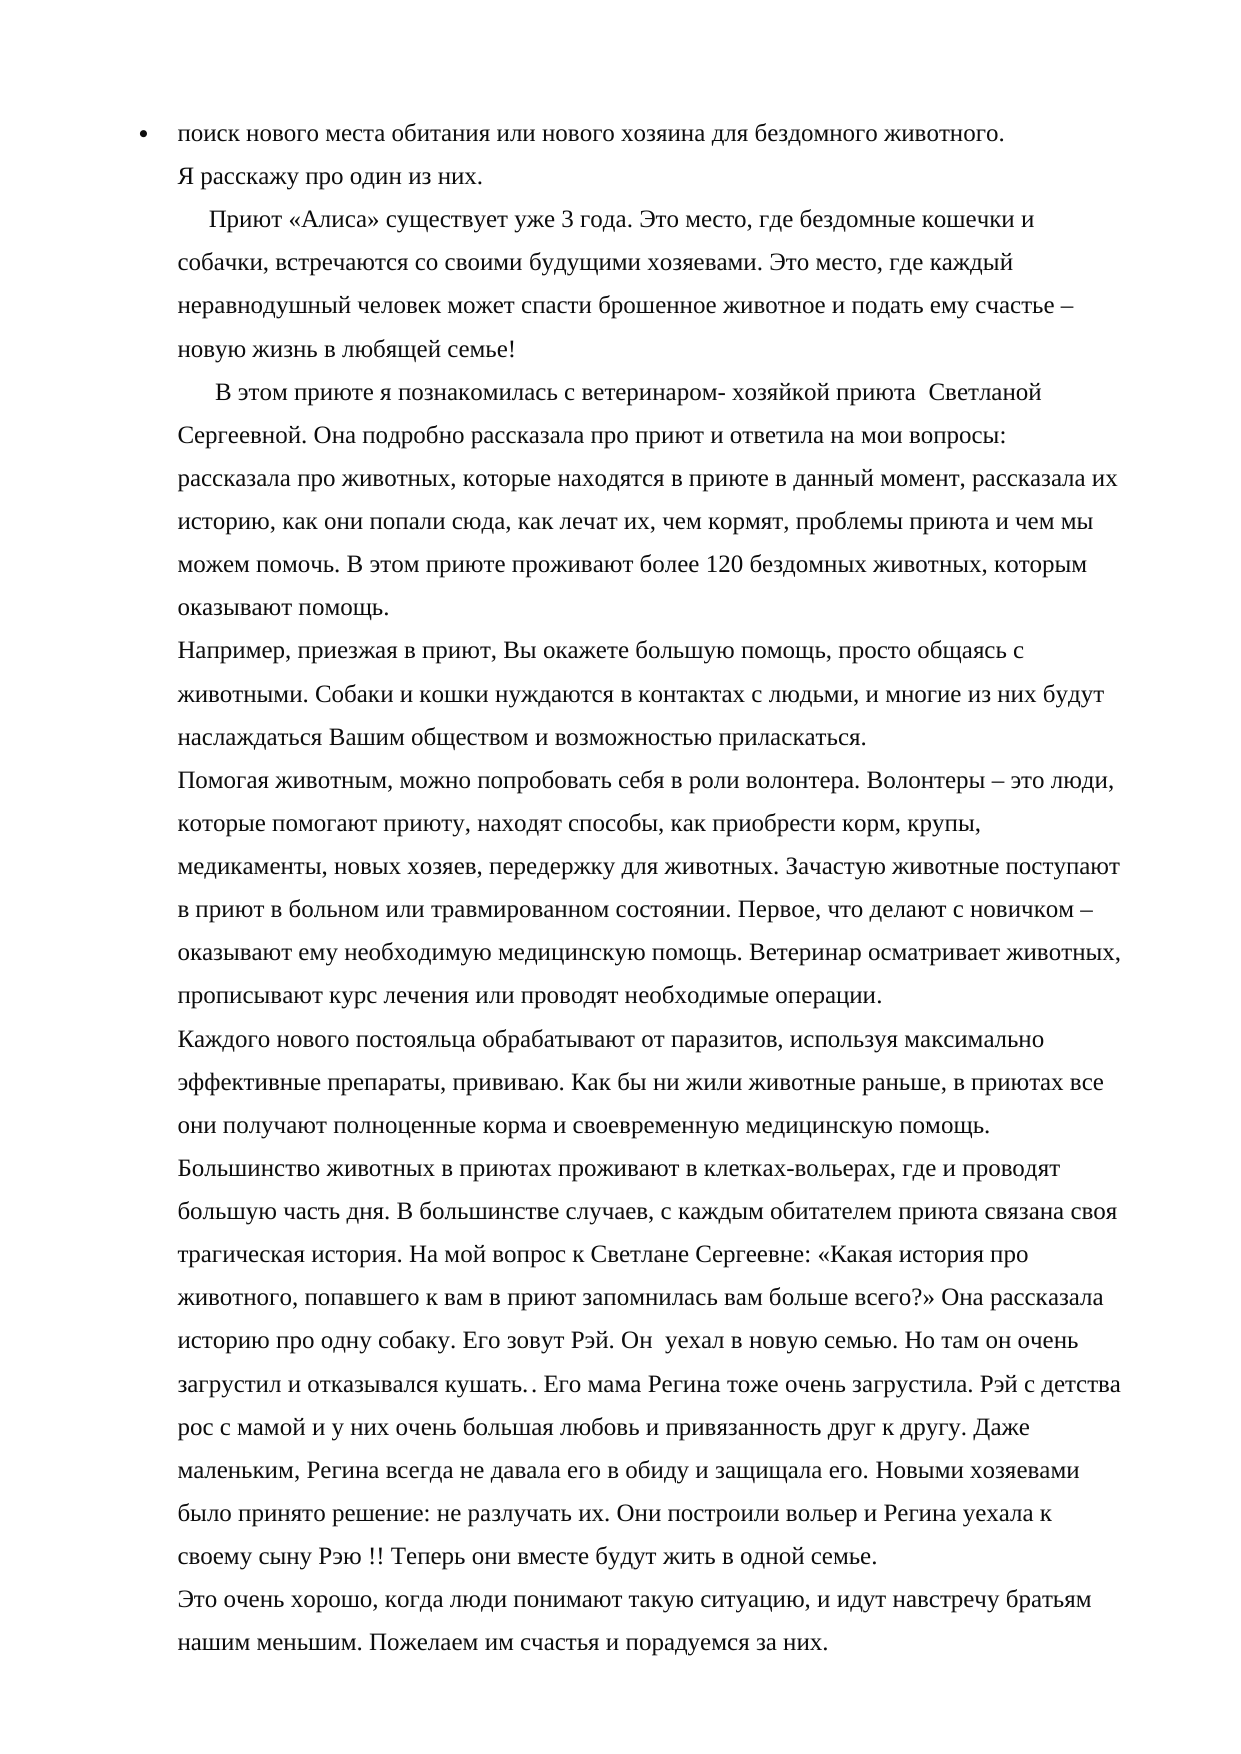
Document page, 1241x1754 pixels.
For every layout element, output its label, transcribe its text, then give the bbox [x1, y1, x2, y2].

text Помогая животным, можно попробовать себя в роли волонтера. Волонтеры – это люди, которые помогают приюту, находят способы, как приобрести корм, крупы, медикаменты, новых хозяев, передержку для животных. Зачастую животные поступают в приют в больном или травмированном состоянии. Первое, что делают с новичком – оказывают ему необходимую медицинскую помощь. Ветеринар осматривает животных, прописывают курс лечения или проводят необходимые операции. [177, 765, 1122, 1009]
text Например, приезжая в приют, Вы окажете большую помощь, просто общаясь с животными. Собаки и кошки нуждаются в контактах с людьми, и многие из них будут наслаждаться Вашим обществом и возможностью приласкаться. [177, 636, 1122, 751]
list поиск нового места обитания или нового хозяина для бездомного животного. [140, 118, 1122, 147]
text Приют «Алиса» существует уже 3 года. Это место, где бездомные кошечки и собачки, встречаются со своими будущими хозяевами. Это место, где каждый неравнодушный человек может спасти брошенное животное и подать ему счастье – новую жизнь в любящей семье! [177, 204, 1122, 362]
text В этом приюте я познакомилась с ветеринаром- хозяйкой приюта Светланой Сергеевной. Она подробно рассказала про приют и ответила на мои вопросы: рассказала про животных, которые находятся в приюте в данный момент, рассказала их историю, как они попали сюда, как лечат их, чем кормят, проблемы приюта и чем мы можем помочь. В этом приюте проживают более 120 бездомных животных, которым оказывают помощь. [177, 377, 1122, 621]
text Я расскажу про один из них. [177, 161, 1122, 190]
text Каждого нового постояльца обрабатывают от паразитов, используя максимально эффективные препараты, прививаю. Как бы ни жили животные раньше, в приютах все они получают полноценные корма и своевременную медицинскую помощь. [177, 1024, 1122, 1139]
text Большинство животных в приютах проживают в клетках-вольерах, где и проводят большую часть дня. В большинстве случаев, с каждым обитателем приюта связана своя трагическая история. На мой вопрос к Светлане Сергеевне: «Какая история про животного, попавшего к вам в приют запомнилась вам больше всего?» Она рассказала историю про одну собаку. Его зовут Рэй. Он уехал в новую семью. Но там он очень загрустил и отказывался кушать.. Его мама Регина тоже очень загрустила. Рэй с детства рос с мамой и у них очень большая любовь и привязанность друг к другу. Даже маленьким, Регина всегда не давала его в обиду и защищала его. Новыми хозяевами было принято решение: не разлучать их. Они построили вольер и Регина уехала к своему сыну Рэю !! Теперь они вместе будут жить в одной семье. Это очень хорошо, когда люди понимают такую ситуацию, и идут навстречу братьям нашим меньшим. Пожелаем им счастья и порадуемся за них. [177, 1153, 1122, 1656]
